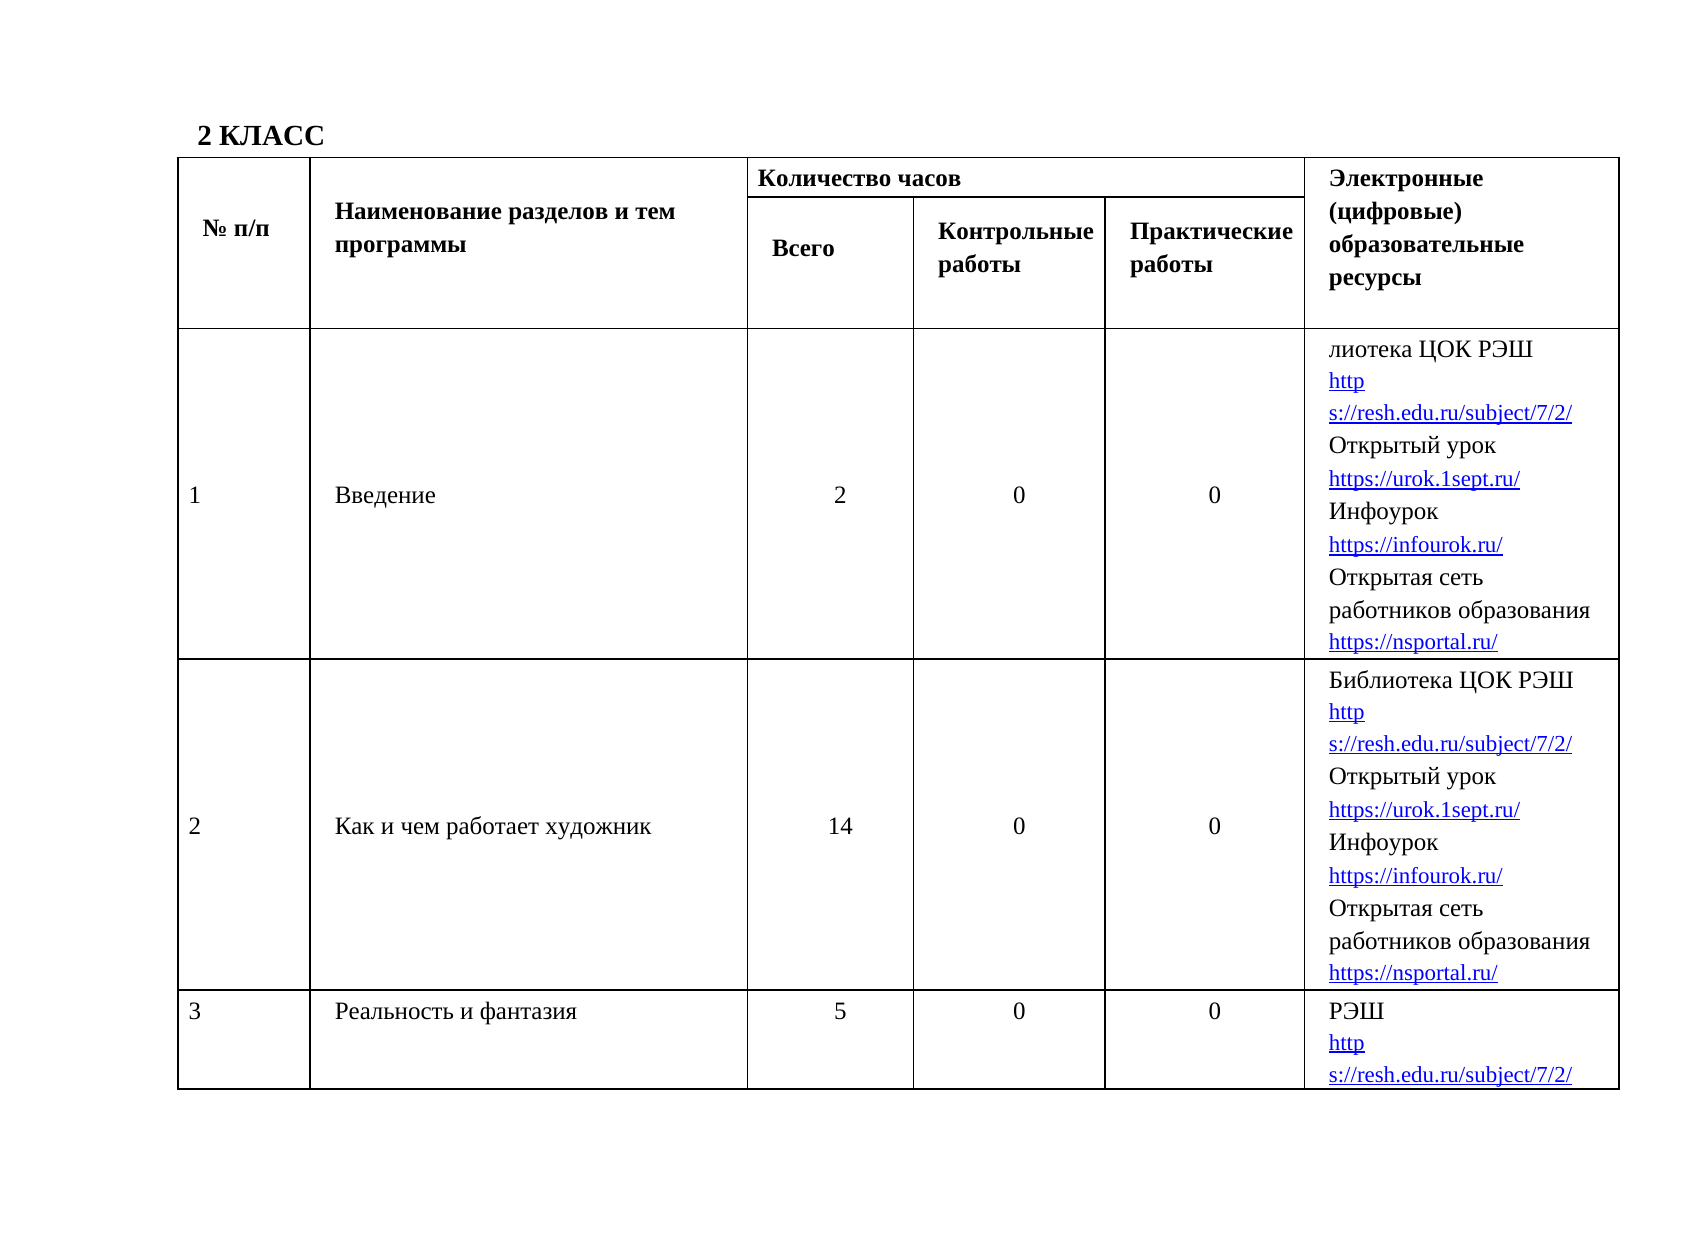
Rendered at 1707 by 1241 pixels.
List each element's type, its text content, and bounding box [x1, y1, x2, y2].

table_cell 14 [748, 660, 913, 989]
table_cell 0 [914, 329, 1104, 658]
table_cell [311, 991, 747, 1088]
table_header Количество часов [748, 158, 1304, 196]
table_cell 2 [748, 329, 913, 658]
table_header Наименование разделов и тем программы [311, 158, 747, 327]
table_cell 0 [1106, 329, 1304, 658]
table_cell 5 [748, 991, 913, 1088]
table_header № п/п [179, 158, 309, 327]
table_cell 0 [914, 991, 1104, 1088]
table_cell Как и чем работает художник [311, 660, 747, 989]
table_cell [1305, 991, 1618, 1088]
table_cell 3 [179, 991, 309, 1088]
table_cell 0 [914, 660, 1104, 989]
text 2 КЛАСС [190, 118, 1618, 152]
table_cell лиотека ЦОК РЭШ https://resh.edu.ru/subject/7/2/ Открытый урок https://urok.1sept.ru/ Инфоурок https://infourok.ru/ Открытая сеть работников образования https://nsportal.ru/ [1305, 329, 1618, 658]
table_cell 1 [179, 329, 309, 658]
table_cell 2 [179, 660, 309, 989]
table_cell Введение [311, 329, 747, 658]
table_cell Контрольные работы [914, 198, 1104, 327]
table_cell Всего [748, 198, 913, 327]
table_cell 0 [1106, 660, 1304, 989]
table_cell Практические работы [1106, 198, 1304, 327]
table_cell 0 [1106, 991, 1304, 1088]
table_header Электронные (цифровые) образовательные ресурсы [1305, 158, 1618, 327]
